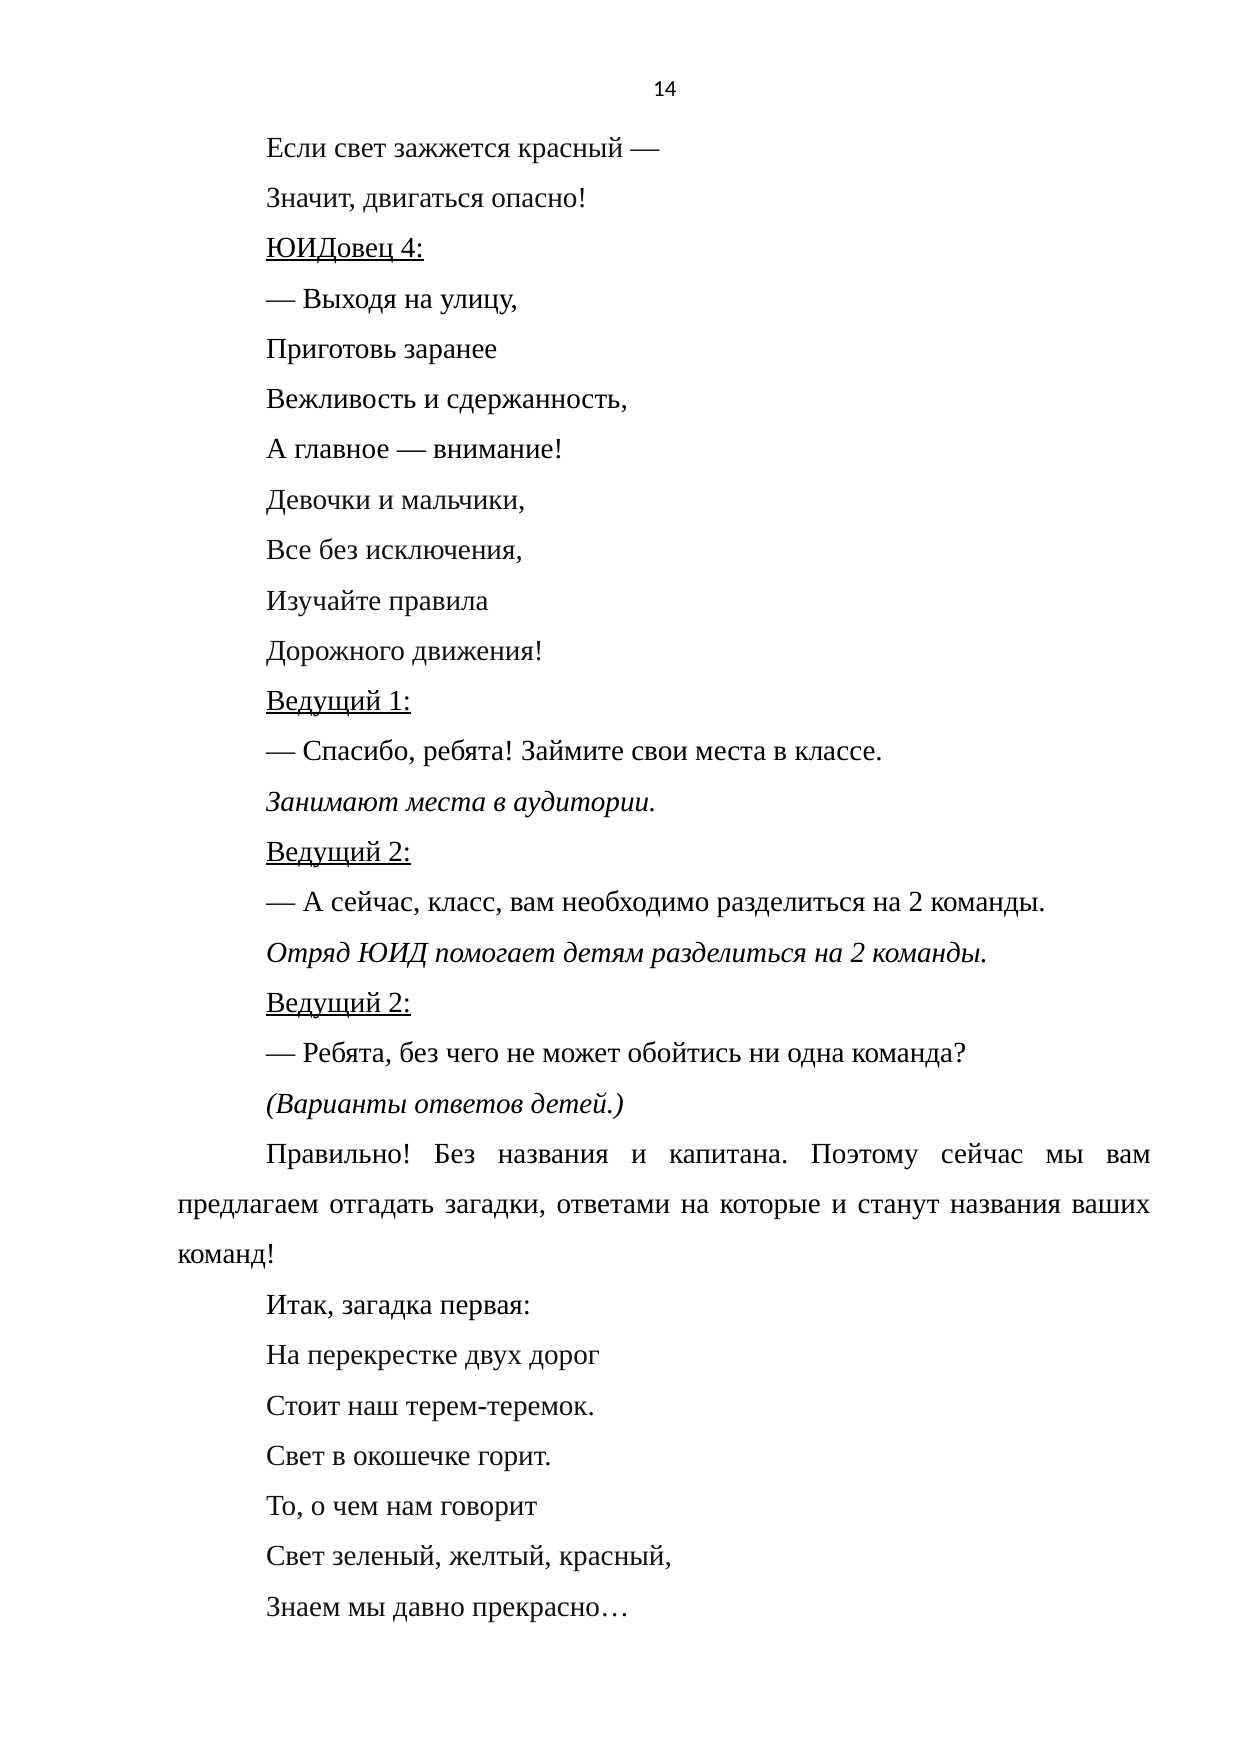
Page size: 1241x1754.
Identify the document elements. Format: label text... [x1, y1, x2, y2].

text Значит, двигаться опасно! [177, 180, 1152, 214]
text То, о чем нам говорит [177, 1488, 1152, 1522]
text — Спасибо, ребята! Займите свои места в классе. [177, 733, 1152, 767]
text Все без исключения, [177, 532, 1152, 566]
text — Выходя на улицу, [177, 281, 1152, 314]
text — Ребята, без чего не может обойтись ни одна команда? [177, 1035, 1152, 1069]
text Девочки и мальчики, [177, 482, 1152, 516]
text Отряд ЮИД помогает детям разделиться на 2 команды. [177, 935, 1152, 968]
text Вежливость и сдержанность, [177, 381, 1152, 415]
text ЮИДовец 4: [177, 230, 1152, 264]
text Ведущий 1: [177, 683, 1152, 717]
text Правильно! Без названия и капитана. Поэтому сейчас мы вам предлагаем отгадать загадки, ответами на которые и станут названия ваших команд! [177, 1136, 1152, 1270]
text Если свет зажжется красный — [177, 130, 1152, 163]
text Свет в окошечке горит. [177, 1438, 1152, 1471]
text Занимают места в аудитории. [177, 784, 1152, 817]
text Ведущий 2: [177, 834, 1152, 868]
text Изучайте правила [177, 583, 1152, 616]
text — А сейчас, класс, вам необходимо разделиться на 2 команды. [177, 884, 1152, 918]
text Итак, загадка первая: [177, 1287, 1152, 1321]
text Ведущий 2: [177, 985, 1152, 1019]
text Приготовь заранее [177, 331, 1152, 364]
text А главное — внимание! [177, 432, 1152, 465]
text Свет зеленый, желтый, красный, [177, 1538, 1152, 1572]
text Знаем мы давно прекрасно… [177, 1589, 1152, 1622]
text Стоит наш терем-теремок. [177, 1388, 1152, 1421]
text Дорожного движения! [177, 633, 1152, 666]
text (Варианты ответов детей.) [177, 1086, 1152, 1119]
text На перекрестке двух дорог [177, 1337, 1152, 1371]
